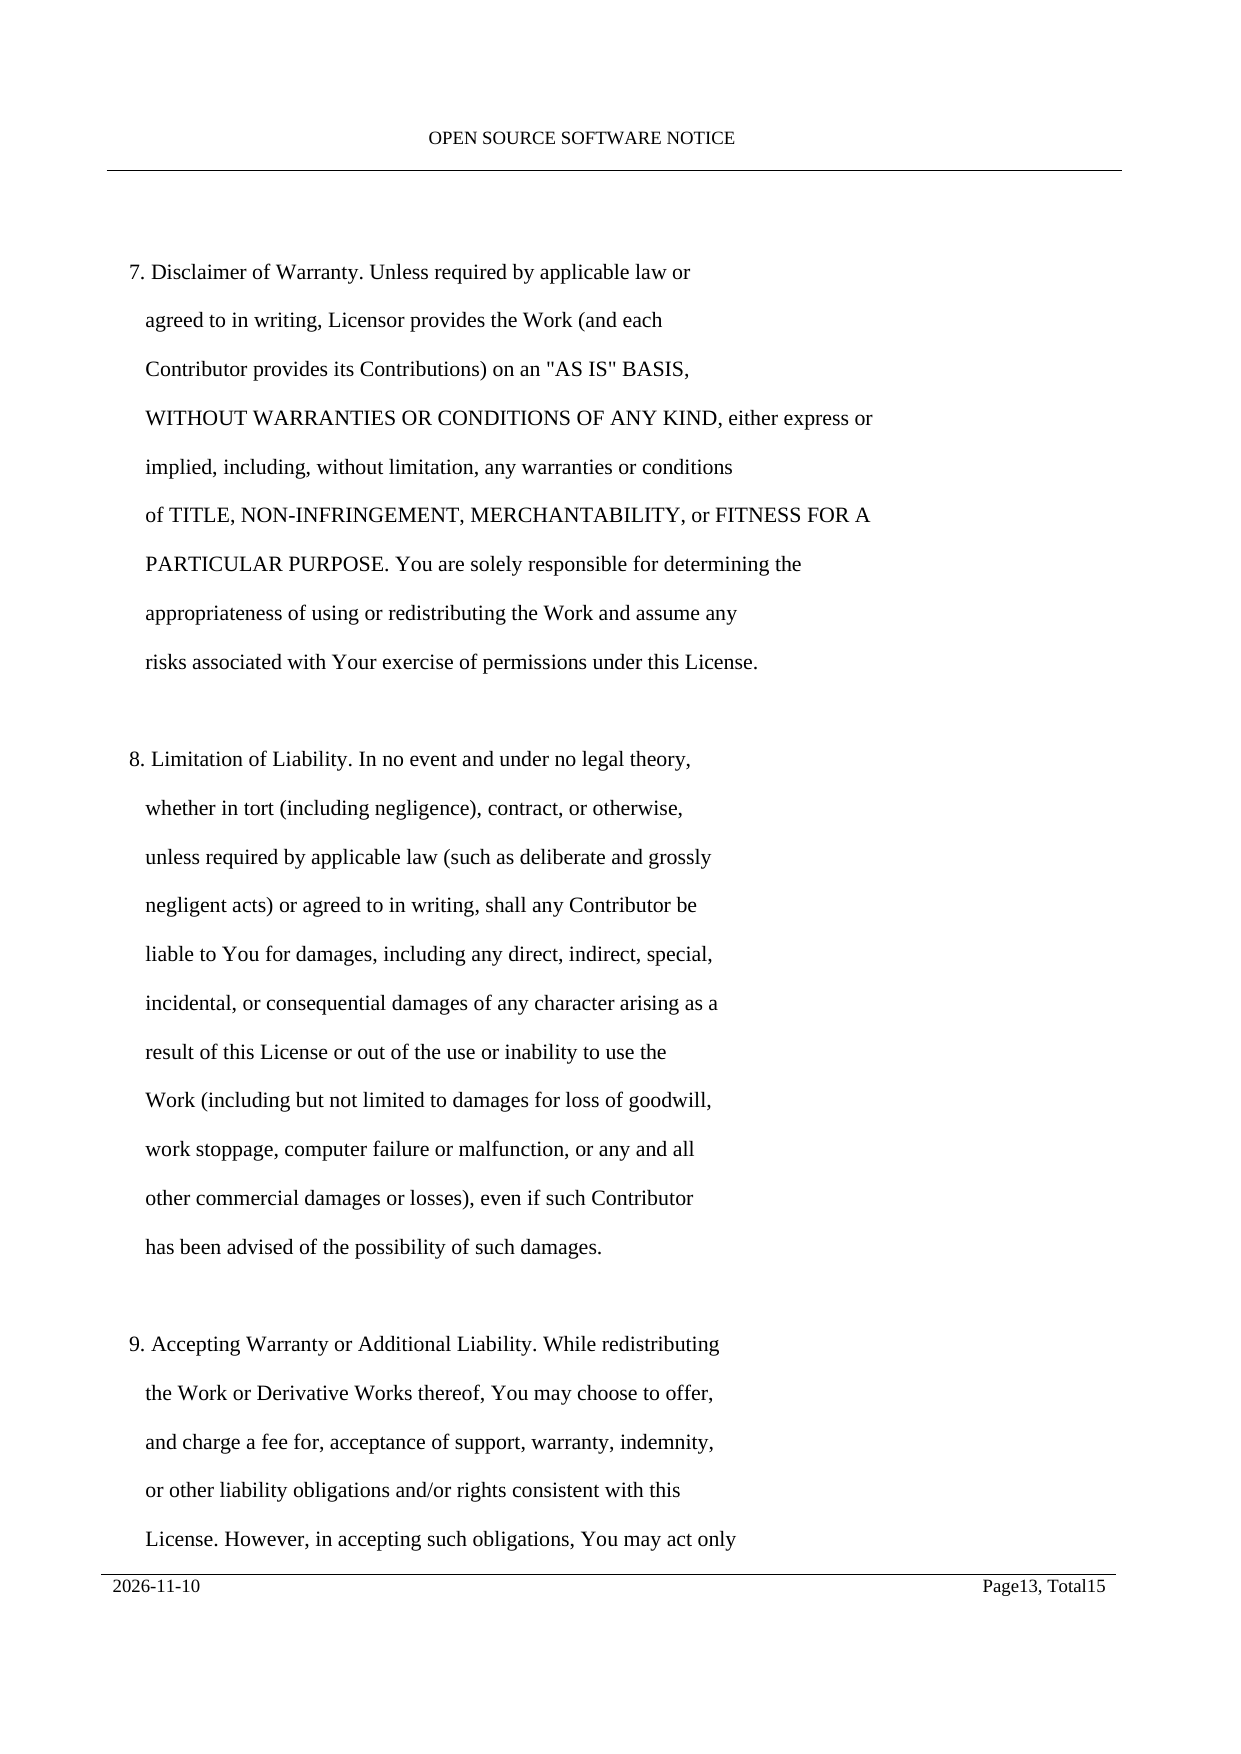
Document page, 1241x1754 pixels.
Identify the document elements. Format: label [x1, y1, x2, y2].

text [112, 206, 1128, 1555]
